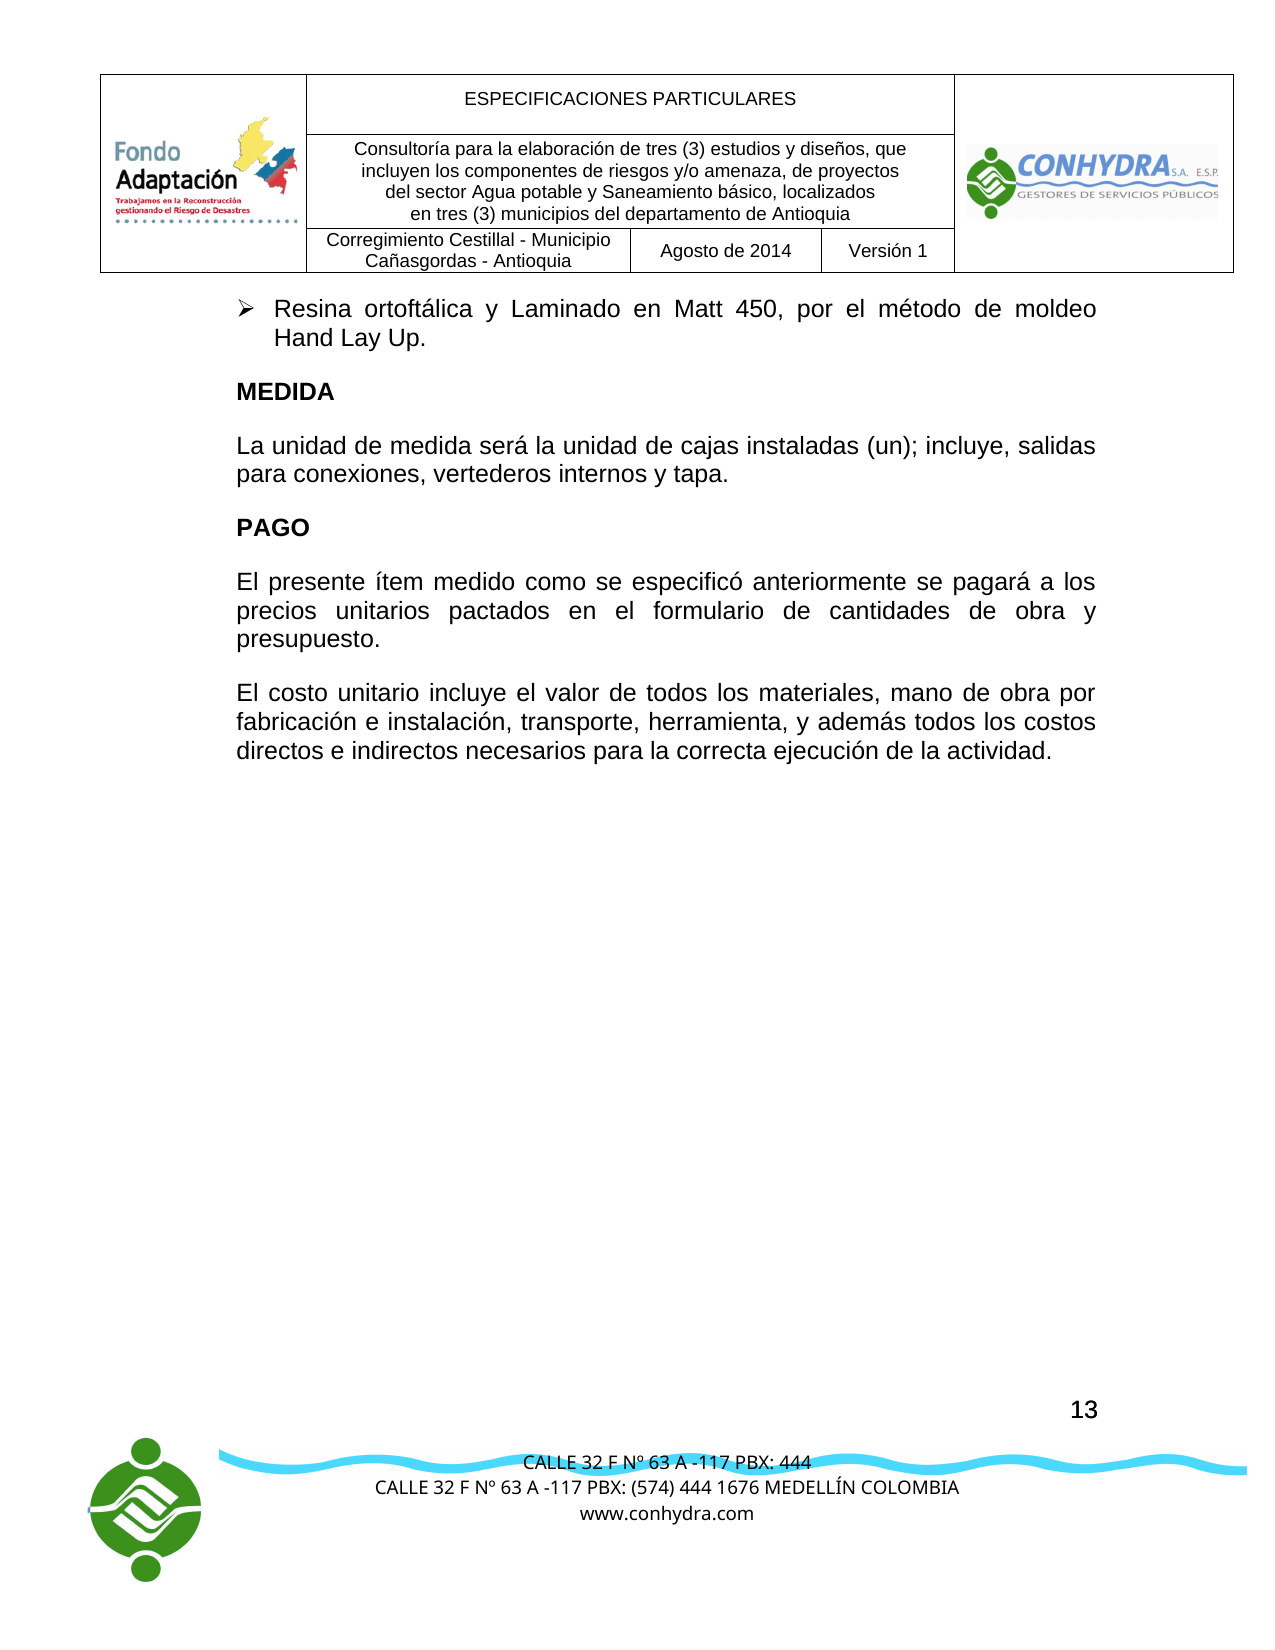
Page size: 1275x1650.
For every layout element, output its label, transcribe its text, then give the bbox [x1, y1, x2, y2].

picture [218, 1449, 1247, 1476]
list Resina ortoftálica y Laminado en Matt 450, por el método de moldeo Hand Lay Up. [236, 294, 1098, 352]
picture [967, 144, 1219, 219]
text El presente ítem medido como se especificó anteriormente se pagará a los precios unitarios pactados en el formulario de cantidades de obra y presupuesto. [236, 567, 1098, 653]
text El costo unitario incluye el valor de todos los materiales, mano de obra por fabricación e instalación, transporte, herramienta, y además todos los costos directos e indirectos necesarios para la correcta ejecución de la actividad. [236, 678, 1098, 764]
text MEDIDA [236, 377, 1098, 406]
text PAGO [236, 513, 1098, 542]
picture [115, 111, 298, 224]
text La unidad de medida será la unidad de cajas instaladas (un); incluye, salidas para conexiones, vertederos internos y tapa. [236, 431, 1098, 488]
picture [87, 1432, 201, 1582]
